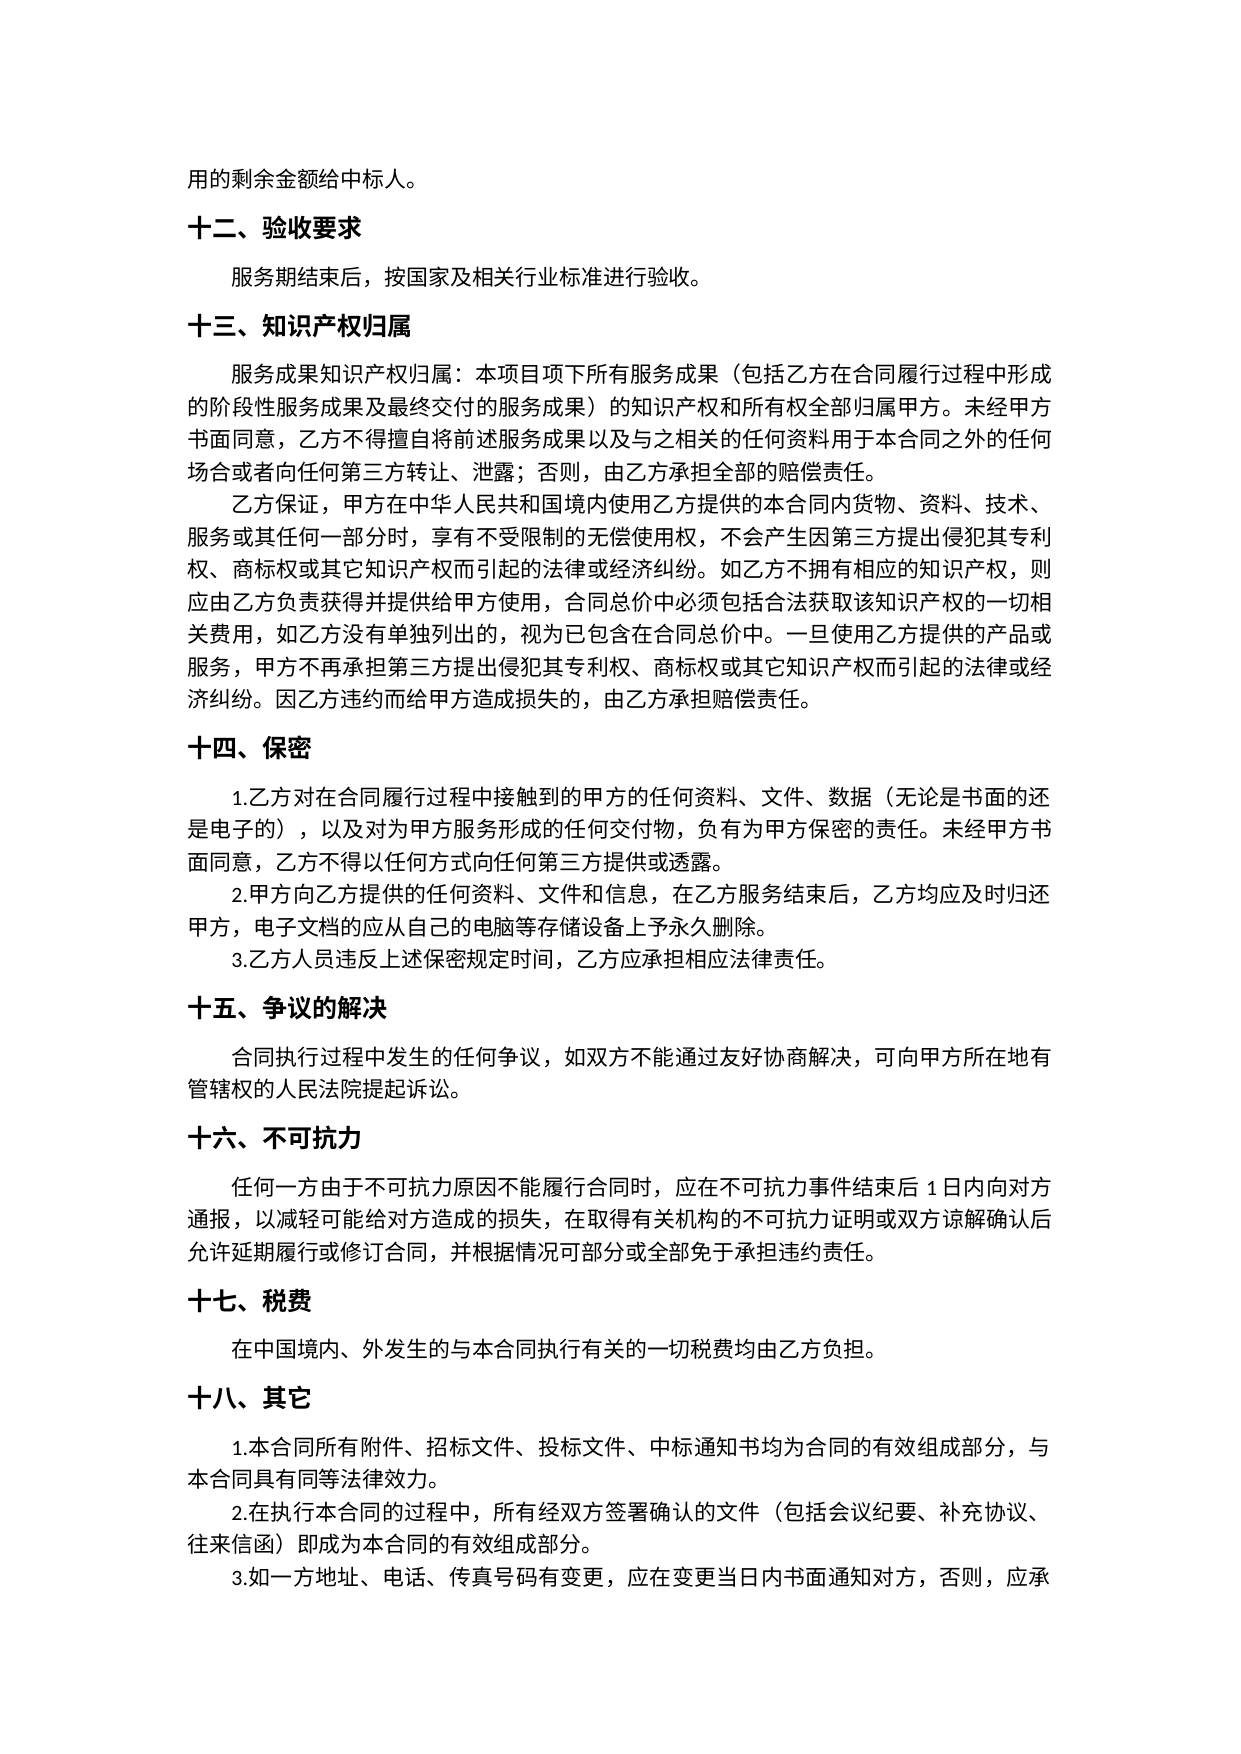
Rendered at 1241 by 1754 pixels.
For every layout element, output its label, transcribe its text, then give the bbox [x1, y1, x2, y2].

text 合同执行过程中发生的任何争议，如双方不能通过友好协商解决，可向甲方所在地有管辖权的人民法院提起诉讼。 [187, 1039, 1053, 1104]
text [187, 1559, 1053, 1592]
text 2.甲方向乙方提供的任何资料、文件和信息，在乙方服务结束后，乙方均应及时归还甲方，电子文档的应从自己的电脑等存储设备上予永久删除。 [187, 877, 1053, 942]
text 3.乙方人员违反上述保密规定时间，乙方应承担相应法律责任。 [187, 942, 1053, 974]
text 1.乙方对在合同履行过程中接触到的甲方的任何资料、文件、数据（无论是书面的还是电子的），以及对为甲方服务形成的任何交付物，负有为甲方保密的责任。未经甲方书面同意，乙方不得以任何方式向任何第三方提供或透露。 [187, 779, 1053, 877]
text 十二、验收要求 [187, 194, 1053, 259]
text 十四、保密 [187, 714, 1053, 779]
text 在中国境内、外发生的与本合同执行有关的一切税费均由乙方负担。 [187, 1332, 1053, 1364]
text 任何一方由于不可抗力原因不能履行合同时，应在不可抗力事件结束后1日内向对方通报，以减轻可能给对方造成的损失，在取得有关机构的不可抗力证明或双方谅解确认后，允许延期履行或修订合同，并根据情况可部分或全部免于承担违约责任。 [187, 1169, 1053, 1267]
text 十七、税费 [187, 1267, 1053, 1332]
text 1.本合同所有附件、招标文件、投标文件、中标通知书均为合同的有效组成部分，与本合同具有同等法律效力。 [187, 1429, 1053, 1494]
text 十三、知识产权归属 [187, 292, 1053, 357]
text 十八、其它 [187, 1364, 1053, 1429]
text 十六、不可抗力 [187, 1104, 1053, 1169]
text 服务成果知识产权归属：本项目项下所有服务成果（包括乙方在合同履行过程中形成的阶段性服务成果及最终交付的服务成果）的知识产权和所有权全部归属甲方。未经甲方书面同意，乙方不得擅自将前述服务成果以及与之相关的任何资料用于本合同之外的任何场合或者向任何第三方转让、泄露；否则，由乙方承担全部的赔偿责任。 [187, 357, 1053, 487]
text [187, 162, 1053, 194]
text 乙方保证，甲方在中华人民共和国境内使用乙方提供的本合同内货物、资料、技术、服务或其任何一部分时，享有不受限制的无偿使用权，不会产生因第三方提出侵犯其专利权、商标权或其它知识产权而引起的法律或经济纠纷。如乙方不拥有相应的知识产权，则应由乙方负责获得并提供给甲方使用，合同总价中必须包括合法获取该知识产权的一切相关费用，如乙方没有单独列出的，视为已包含在合同总价中。一旦使用乙方提供的产品或服务，甲方不再承担第三方提出侵犯其专利权、商标权或其它知识产权而引起的法律或经济纠纷。因乙方违约而给甲方造成损失的，由乙方承担赔偿责任。 [187, 487, 1053, 714]
text 服务期结束后，按国家及相关行业标准进行验收。 [187, 259, 1053, 292]
text 2.在执行本合同的过程中，所有经双方签署确认的文件（包括会议纪要、补充协议、往来信函）即成为本合同的有效组成部分。 [187, 1494, 1053, 1559]
text 十五、争议的解决 [187, 974, 1053, 1039]
